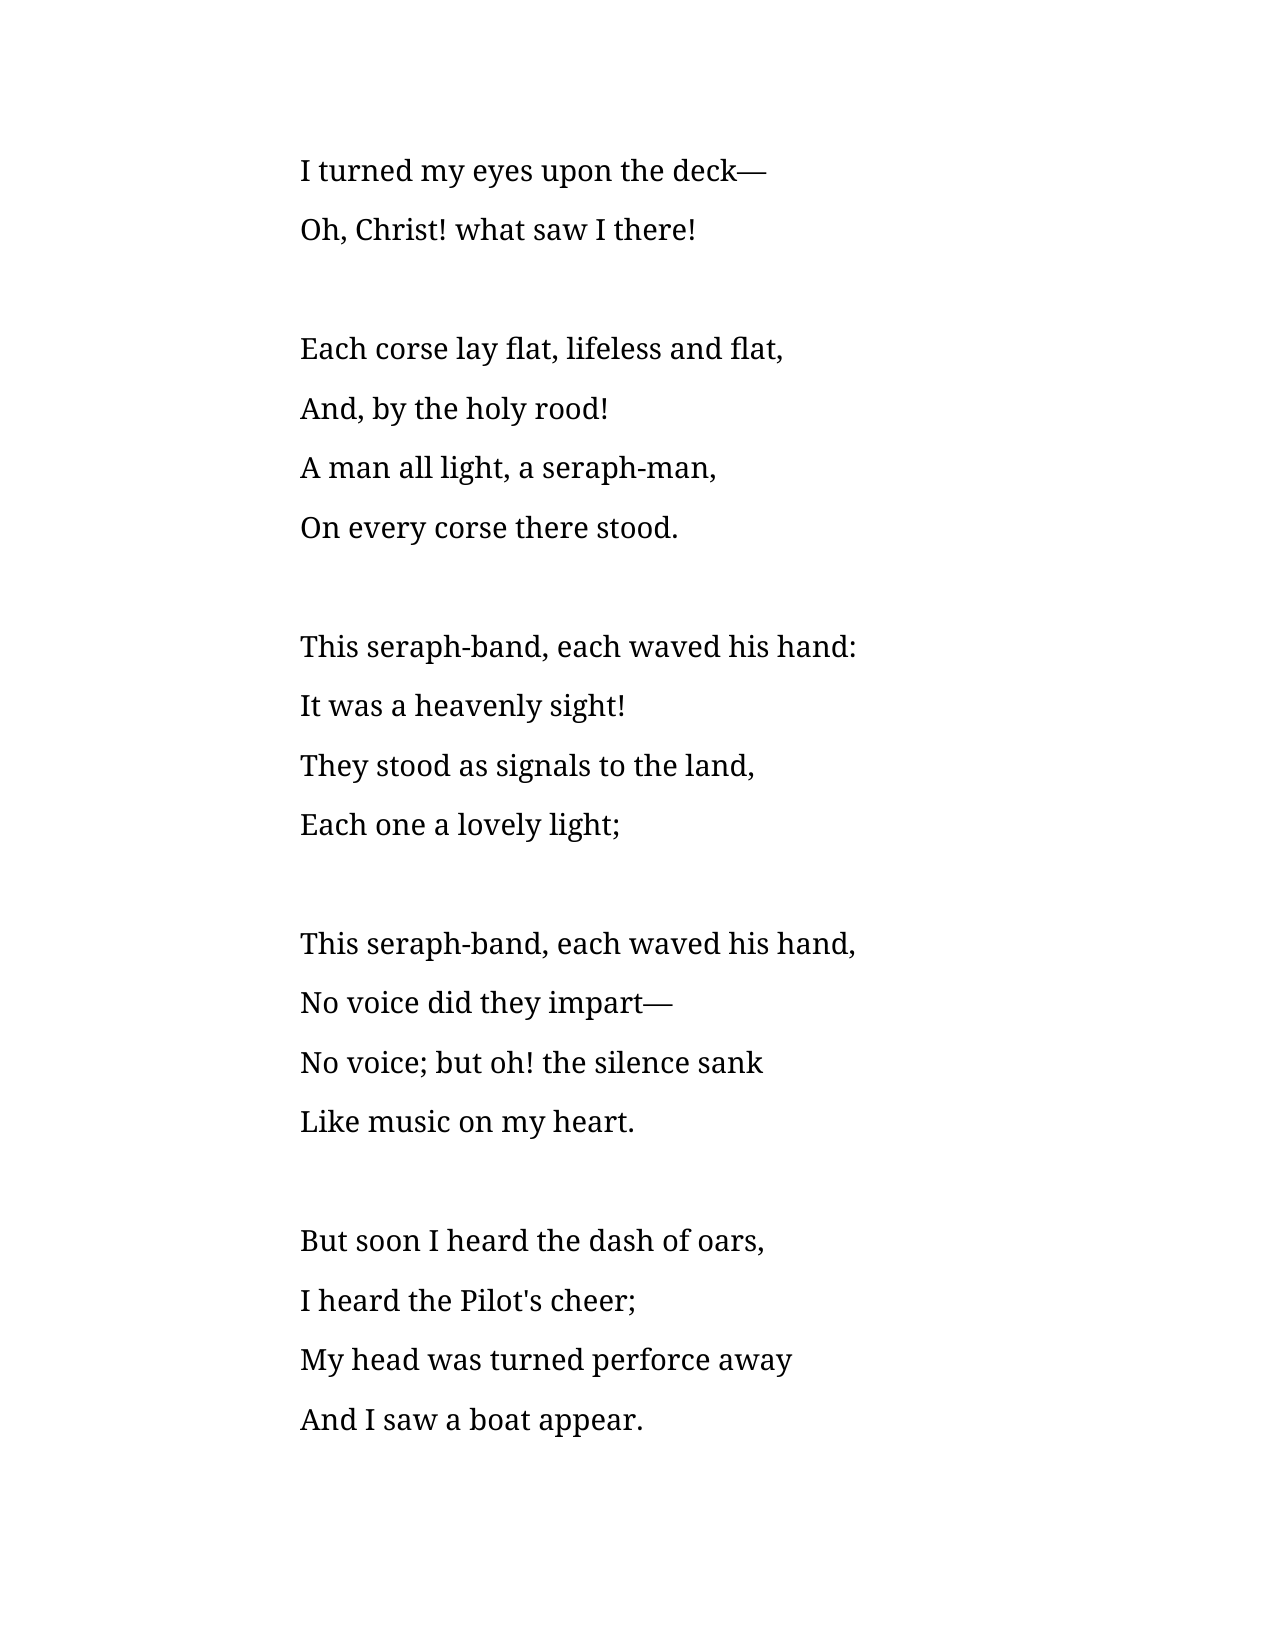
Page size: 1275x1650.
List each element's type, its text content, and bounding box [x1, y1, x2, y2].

text It was a heavenly sight! [300, 685, 975, 725]
text But soon I heard the dash of oars, [300, 1221, 975, 1260]
text I heard the Pilot's cheer; [300, 1280, 975, 1320]
text This seraph-band, each waved his hand, [300, 923, 975, 963]
text On every corse there stood. [300, 507, 975, 547]
text No voice; but oh! the silence sank [300, 1042, 975, 1082]
text I turned my eyes upon the deck— [300, 150, 975, 190]
text And, by the holy rood! [300, 388, 975, 428]
text Oh, Christ! what saw I there! [300, 209, 975, 249]
text No voice did they impart— [300, 983, 975, 1022]
text A man all light, a seraph-man, [300, 447, 975, 487]
text Like music on my heart. [300, 1102, 975, 1141]
text My head was turned perforce away [300, 1339, 975, 1379]
text This seraph-band, each waved his hand: [300, 626, 975, 666]
text And I saw a boat appear. [300, 1399, 975, 1439]
text Each one a lovely light; [300, 804, 975, 844]
text Each corse lay flat, lifeless and flat, [300, 328, 975, 368]
text They stood as signals to the land, [300, 745, 975, 784]
